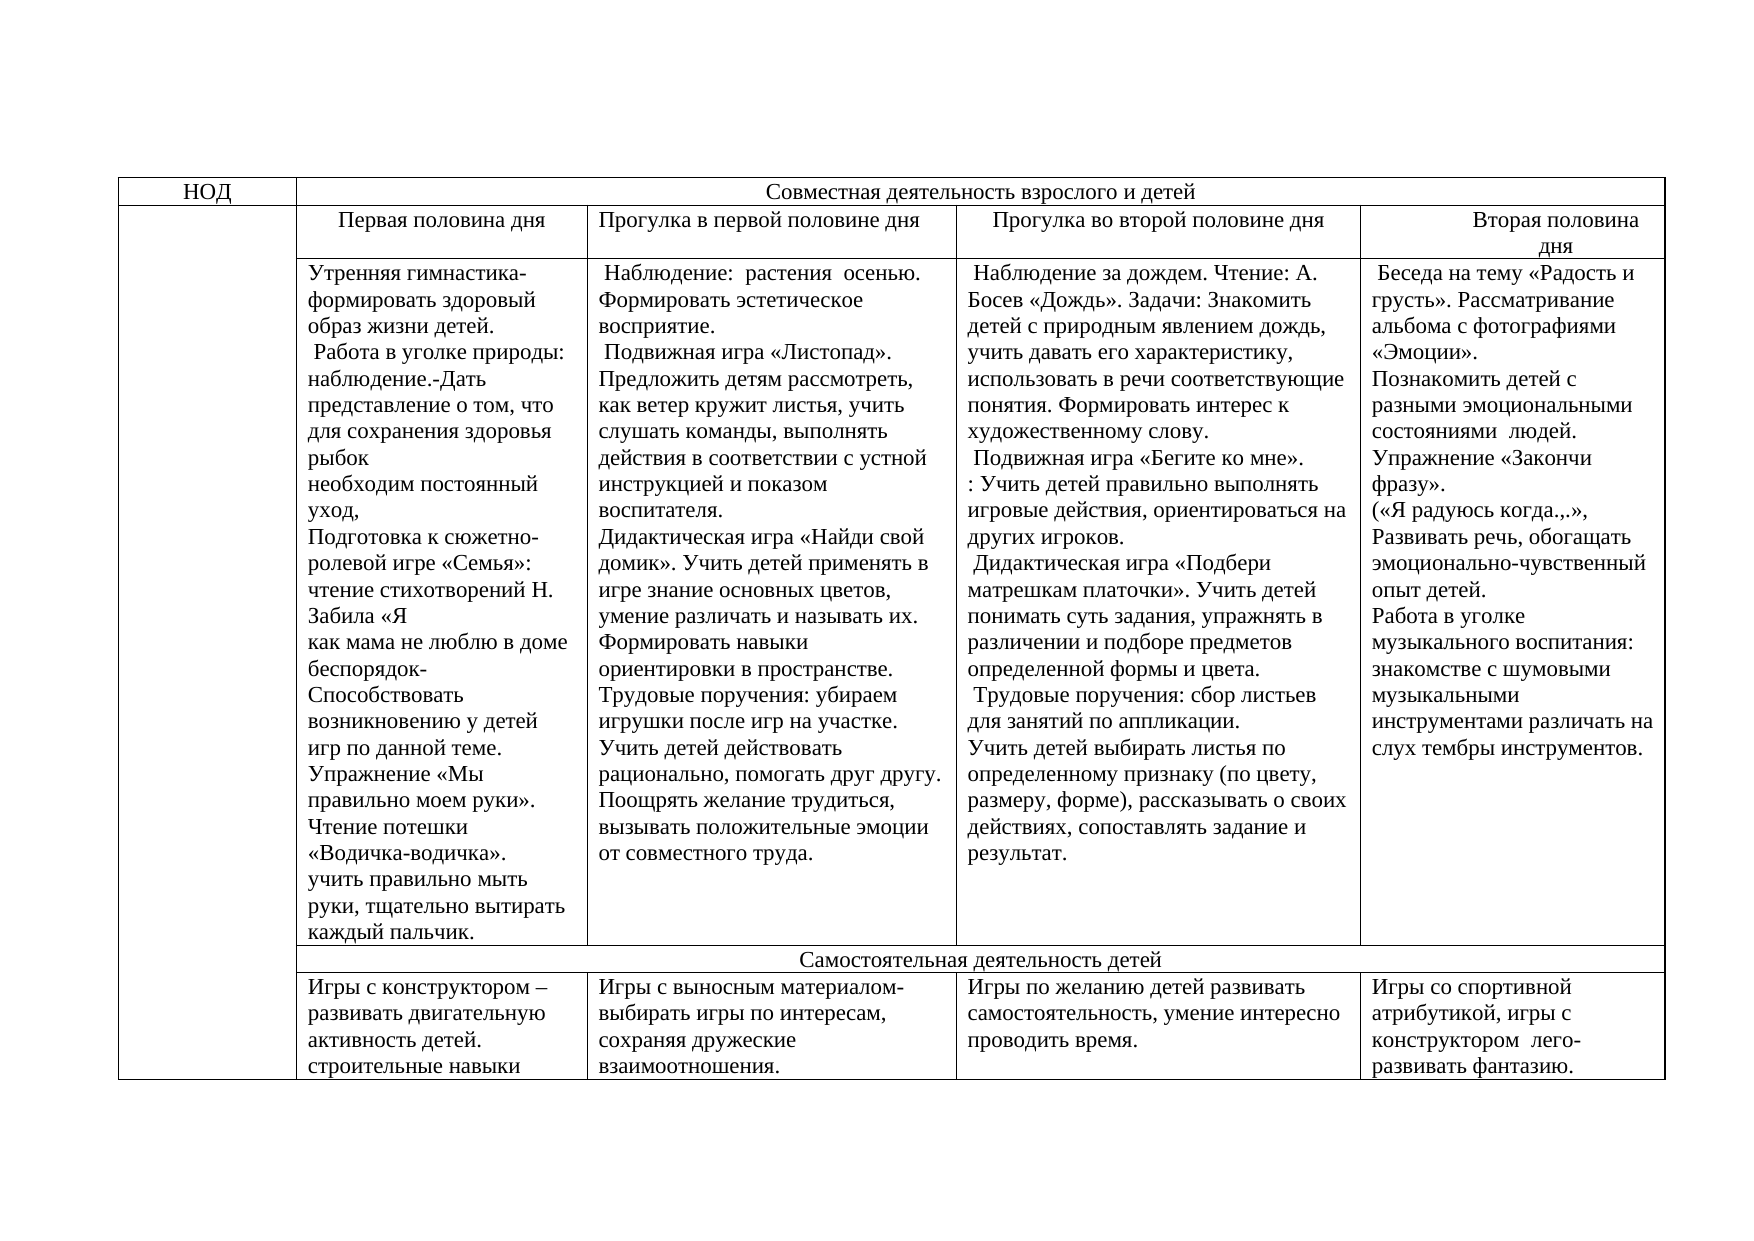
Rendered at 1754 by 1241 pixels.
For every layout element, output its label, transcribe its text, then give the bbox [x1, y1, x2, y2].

table_cell НОД [119, 178, 296, 204]
table_cell Наблюдение: растения осенью. Формировать эстетическое восприятие. Подвижная игра «Листопад». Предложить детям рассмотреть, как ветер кружит листья, учить слушать команды, выполнять действия в соответствии с устной инструкцией и показом воспитателя. Дидактическая игра «Найди свой домик». Учить детей применять в игре знание основных цветов, умение различать и называть их. Формировать навыки ориентировки в пространстве. Трудовые поручения: убираем игрушки после игр на участке. Учить детей действовать рационально, помогать друг другу. Поощрять желание трудиться, вызывать положительные эмоции от совместного труда. [588, 259, 956, 944]
table_cell Совместная деятельность взрослого и детей [297, 178, 1664, 204]
table_cell Прогулка в первой половине дня [588, 206, 956, 258]
table_cell Игры со спортивной атрибутикой, игры с конструктором лего-развивать фантазию. [1361, 973, 1664, 1078]
table_cell Игры по желанию детей развивать самостоятельность, умение интересно проводить время. [957, 973, 1360, 1078]
table_cell Игры с выносным материалом-выбирать игры по интересам, сохраняя дружеские взаимоотношения. [588, 973, 956, 1078]
table_cell [119, 206, 296, 1078]
table_cell Прогулка во второй половине дня [957, 206, 1360, 258]
table_cell Игры с конструктором –развивать двигательную активность детей. строительные навыки [297, 973, 587, 1078]
table_cell Вторая половина дня [1361, 206, 1664, 258]
table_cell Беседа на тему «Радость и грусть». Рассматривание альбома с фотографиями «Эмоции». Познакомить детей с разными эмоциональными состояниями людей. Упражнение «Закончи фразу». («Я радуюсь когда.,.», Развивать речь, обогащать эмоционально-чувственный опыт детей. Работа в уголке музыкального воспитания: знакомстве с шумовыми музыкальными инструментами различать на слух тембры инструментов. [1361, 259, 1664, 944]
table_cell Первая половина дня [297, 206, 587, 258]
table_cell Утренняя гимнастика-формировать здоровый образ жизни детей. Работа в уголке природы: наблюдение.-Дать представление о том, что для сохранения здоровья рыбок необходим постоянный уход, Подготовка к сюжетно-ролевой игре «Семья»: чтение стихотворений Н. Забила «Я как мама не люблю в доме беспорядок-Способствовать возникновению у детей игр по данной теме. Упражнение «Мы правильно моем руки». Чтение потешки «Водичка-водичка». учить правильно мыть руки, тщательно вытирать каждый пальчик. [297, 259, 587, 944]
table_cell Самостоятельная деятельность детей [297, 946, 1664, 972]
table_cell Наблюдение за дождем. Чтение: А. Босев «Дождь». Задачи: Знакомить детей с природным явлением дождь, учить давать его характеристику, использовать в речи соответствующие понятия. Формировать интерес к художественному слову. Подвижная игра «Бегите ко мне». : Учить детей правильно выполнять игровые действия, ориентироваться на других игроков. Дидактическая игра «Подбери матрешкам платочки». Учить детей понимать суть задания, упражнять в различении и подборе предметов определенной формы и цвета. Трудовые поручения: сбор листьев для занятий по аппликации. Учить детей выбирать листья по определенному признаку (по цвету, размеру, форме), рассказывать о своих действиях, сопоставлять задание и результат. [957, 259, 1360, 944]
